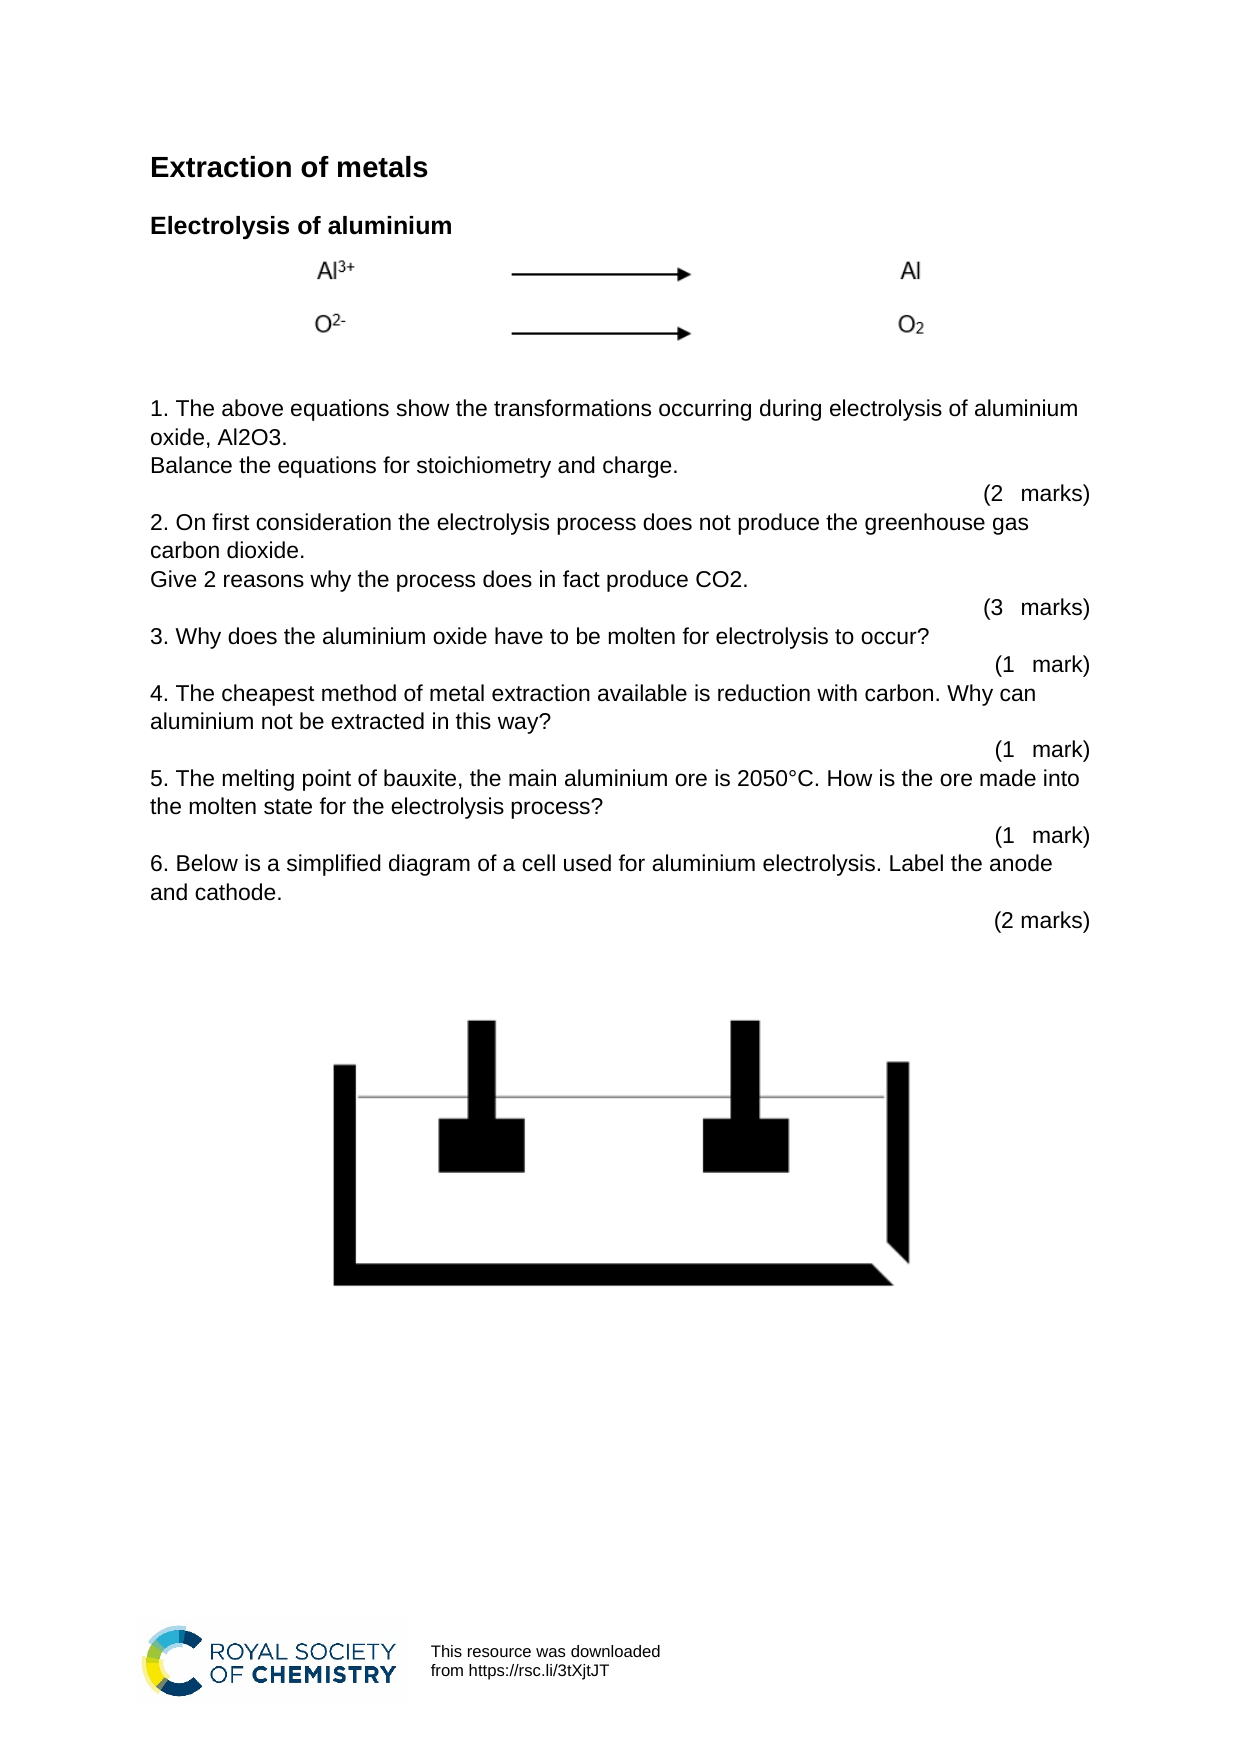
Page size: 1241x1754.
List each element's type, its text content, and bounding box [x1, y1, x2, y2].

text 2. On first consideration the electrolysis process does not produce the greenhouse gas carbon dioxide. [150, 509, 1090, 564]
subtitle Electrolysis of aluminium [150, 211, 1090, 240]
text (2 marks) [150, 907, 1090, 933]
list mark) [187, 651, 1090, 677]
text 3. Why does the aluminium oxide have to be molten for electrolysis to occur? [150, 623, 1090, 649]
subtitle Extraction of metals [150, 150, 1090, 183]
text 5. The melting point of bauxite, the main aluminium ore is 2050°C. How is the ore made into the molten state for the electrolysis process? [150, 765, 1090, 819]
text Give 2 reasons why the process does in fact produce CO2. [150, 566, 1090, 592]
text 1. The above equations show the transformations occurring during electrolysis of aluminium oxide, Al2O3. [150, 395, 1090, 450]
list marks) [187, 594, 1090, 621]
picture [136, 1618, 407, 1704]
list mark) [187, 736, 1090, 763]
text 6. Below is a simplified diagram of a cell used for aluminium electrolysis. Label the anode and cathode. [150, 850, 1090, 905]
text 4. The cheapest method of metal extraction available is reduction with carbon. Why can aluminium not be extracted in this way? [150, 679, 1090, 734]
text Balance the equations for stoichiometry and charge. [150, 452, 1090, 478]
picture [293, 242, 947, 365]
list mark) [187, 822, 1090, 848]
picture [305, 992, 935, 1312]
list marks) [187, 480, 1090, 507]
